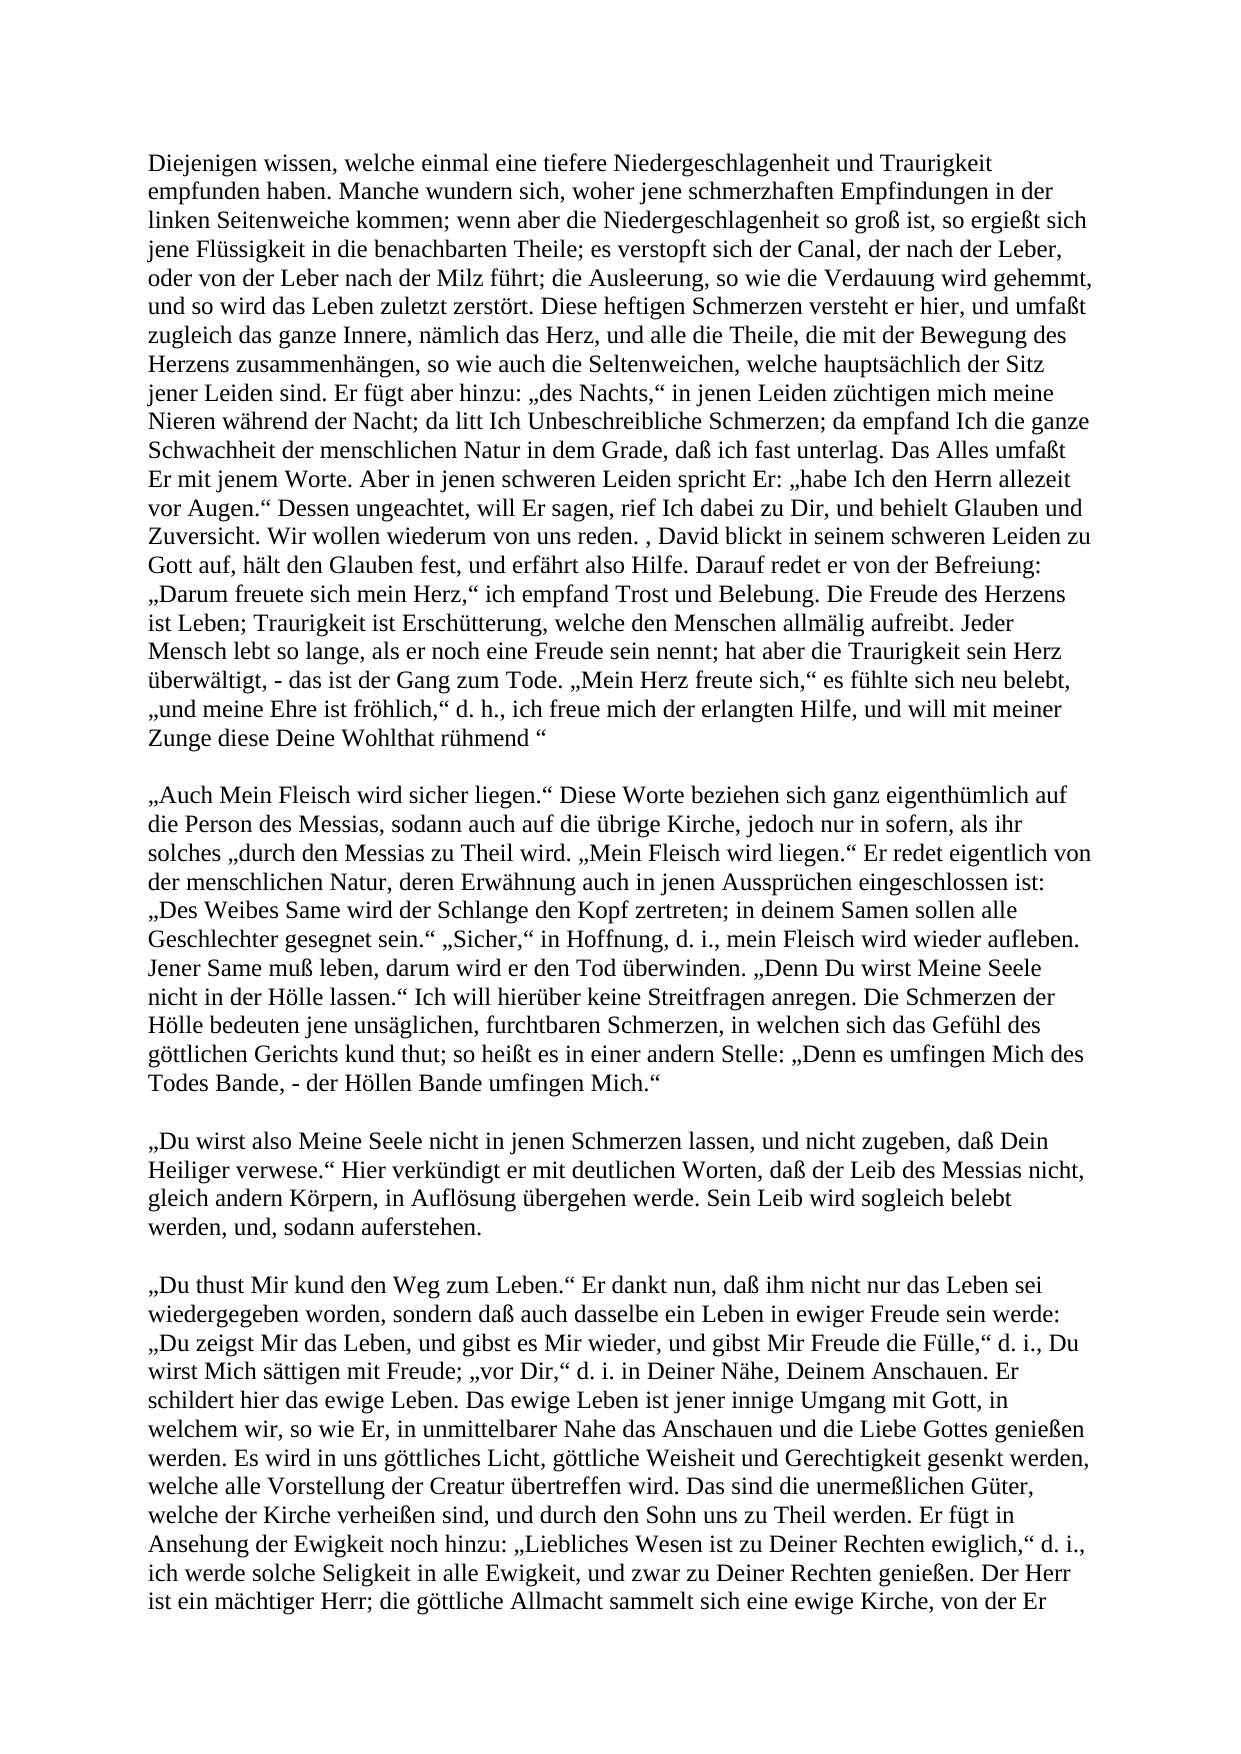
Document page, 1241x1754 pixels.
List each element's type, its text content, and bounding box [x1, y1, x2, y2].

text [148, 148, 1093, 751]
text „Auch Mein Fleisch wird sicher liegen.“ Diese Worte beziehen sich ganz eigenthümlich auf die Person des Messias, sodann auch auf die übrige Kirche, jedoch nur in sofern, als ihr solches „durch den Messias zu Theil wird. „Mein Fleisch wird liegen.“ Er redet eigentlich von der menschlichen Natur, deren Erwähnung auch in jenen Aussprüchen eingeschlossen ist: „Des Weibes Same wird der Schlange den Kopf zertreten; in deinem Samen sollen alle Geschlechter gesegnet sein.“ „Sicher,“ in Hoffnung, d. i., mein Fleisch wird wieder aufleben. Jener Same muß leben, darum wird er den Tod überwinden. „Denn Du wirst Meine Seele nicht in der Hölle lassen.“ Ich will hierüber keine Streitfragen anregen. Die Schmerzen der Hölle bedeuten jene unsäglichen, furchtbaren Schmerzen, in welchen sich das Gefühl des göttlichen Gerichts kund thut; so heißt es in einer andern Stelle: „Denn es umfingen Mich des Todes Bande, - der Höllen Bande umfingen Mich.“ [148, 781, 1093, 1097]
text „Du wirst also Meine Seele nicht in jenen Schmerzen lassen, und nicht zugeben, daß Dein Heiliger verwese.“ Hier verkündigt er mit deutlichen Worten, daß der Leib des Messias nicht, gleich andern Körpern, in Auflösung übergehen werde. Sein Leib wird sogleich belebt werden, und, sodann auferstehen. [148, 1126, 1093, 1241]
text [148, 1270, 1093, 1615]
